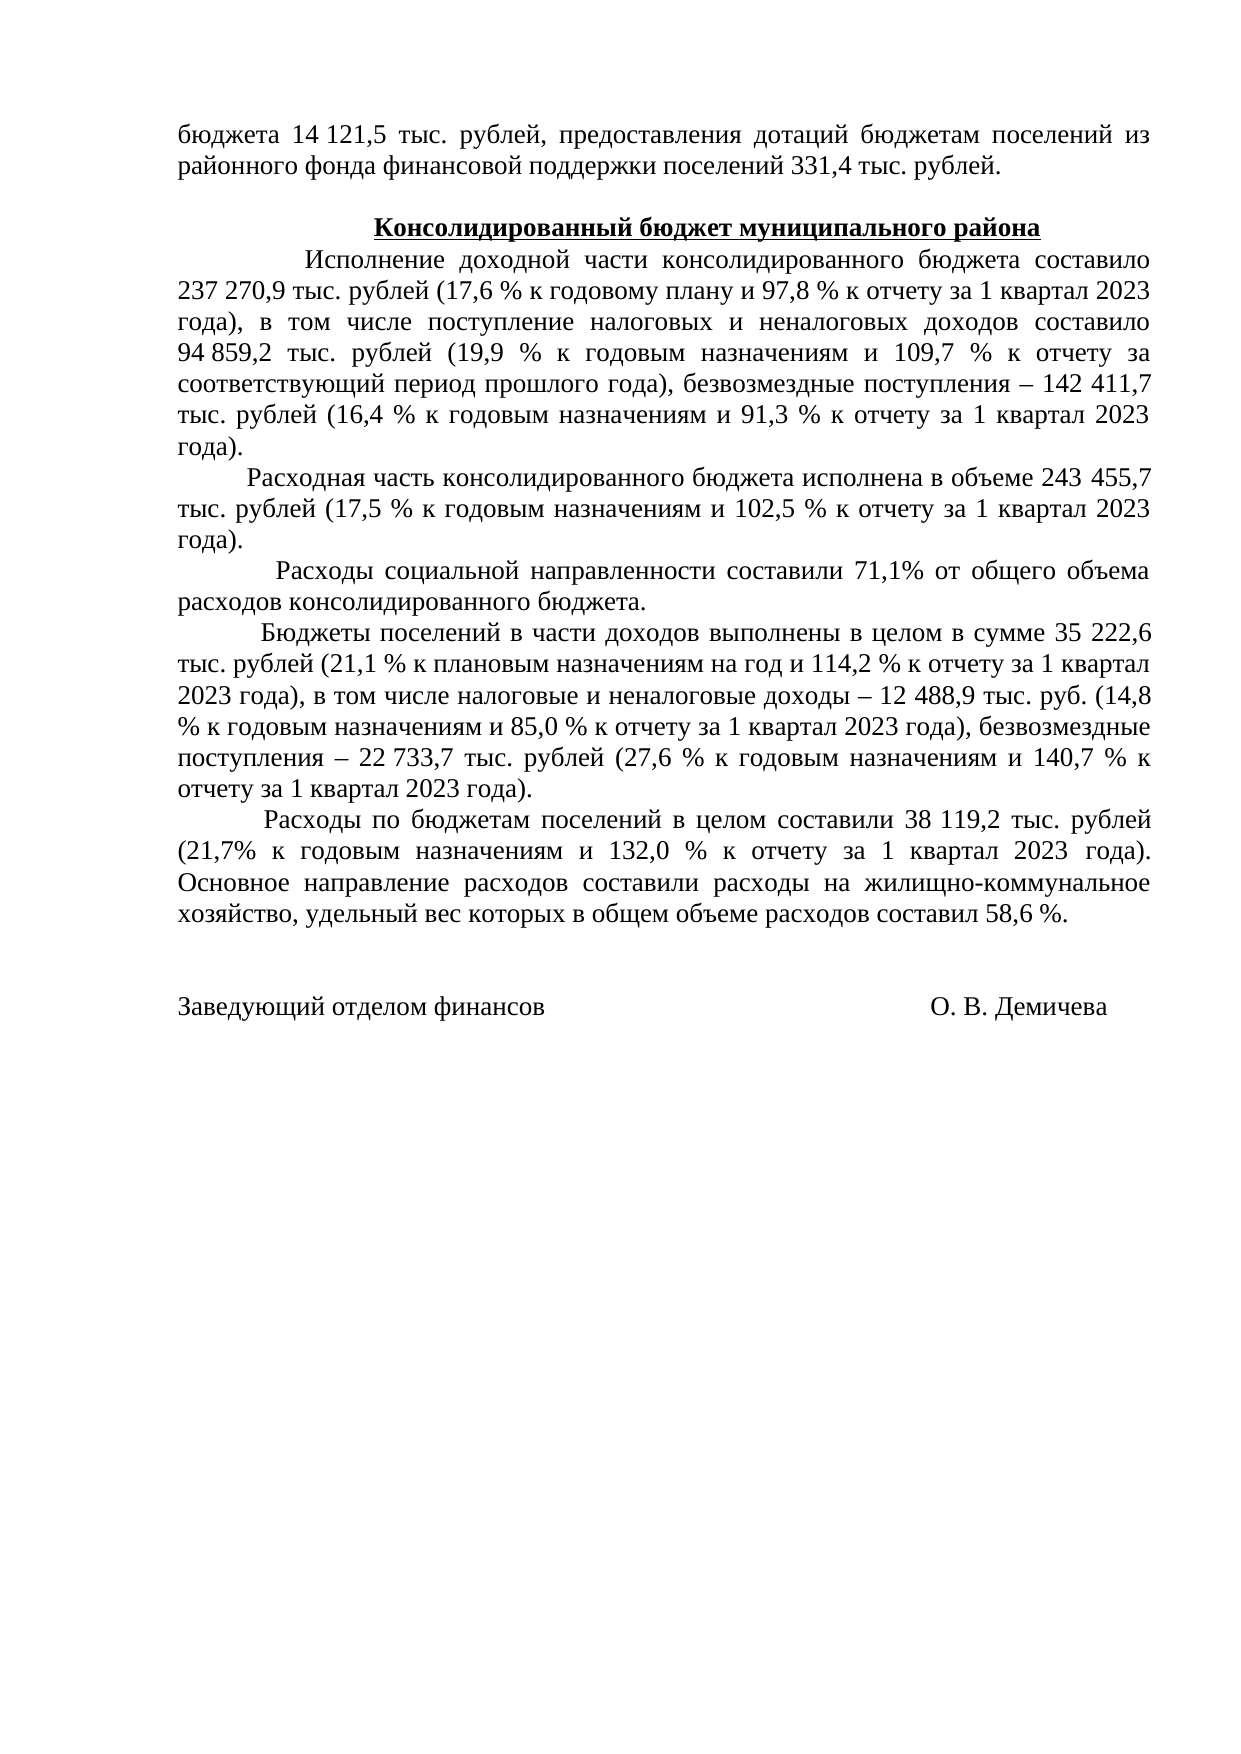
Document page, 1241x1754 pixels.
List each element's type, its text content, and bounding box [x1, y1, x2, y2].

text Расходы социальной направленности составили 71,1% от общего объема расходов консолидированного бюджета. [177, 554, 1152, 616]
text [177, 118, 1152, 180]
text Расходы по бюджетам поселений в целом составили 38 119,2 тыс. рублей (21,7% к годовым назначениям и 132,0 % к отчету за 1 квартал 2023 года). Основное направление расходов составили расходы на жилищно-коммунальное хозяйство, удельный вес которых в общем объеме расходов составил 58,6 %. [177, 803, 1152, 928]
text Исполнение доходной части консолидированного бюджета составило 237 270,9 тыс. рублей (17,6 % к годовому плану и 97,8 % к отчету за 1 квартал 2023 года), в том числе поступление налоговых и неналоговых доходов составило 94 859,2 тыс. рублей (19,9 % к годовым назначениям и 109,7 % к отчету за соответствующий период прошлого года), безвозмездные поступления – 142 411,7 тыс. рублей (16,4 % к годовым назначениям и 91,3 % к отчету за 1 квартал 2023 года). [177, 243, 1152, 461]
text Бюджеты поселений в части доходов выполнены в целом в сумме 35 222,6 тыс. рублей (21,1 % к плановым назначениям на год и 114,2 % к отчету за 1 квартал 2023 года), в том числе налоговые и неналоговые доходы – 12 488,9 тыс. руб. (14,8 % к годовым назначениям и 85,0 % к отчету за 1 квартал 2023 года), безвозмездные поступления – 22 733,7 тыс. рублей (27,6 % к годовым назначениям и 140,7 % к отчету за 1 квартал 2023 года). [177, 616, 1152, 803]
text Консолидированный бюджет муниципального района [177, 212, 1152, 243]
text Расходная часть консолидированного бюджета исполнена в объеме 243 455,7 тыс. рублей (17,5 % к годовым назначениям и 102,5 % к отчету за 1 квартал 2023 года). [177, 461, 1152, 554]
text Заведующий отделом финансов О. В. Демичева [177, 990, 1152, 1021]
